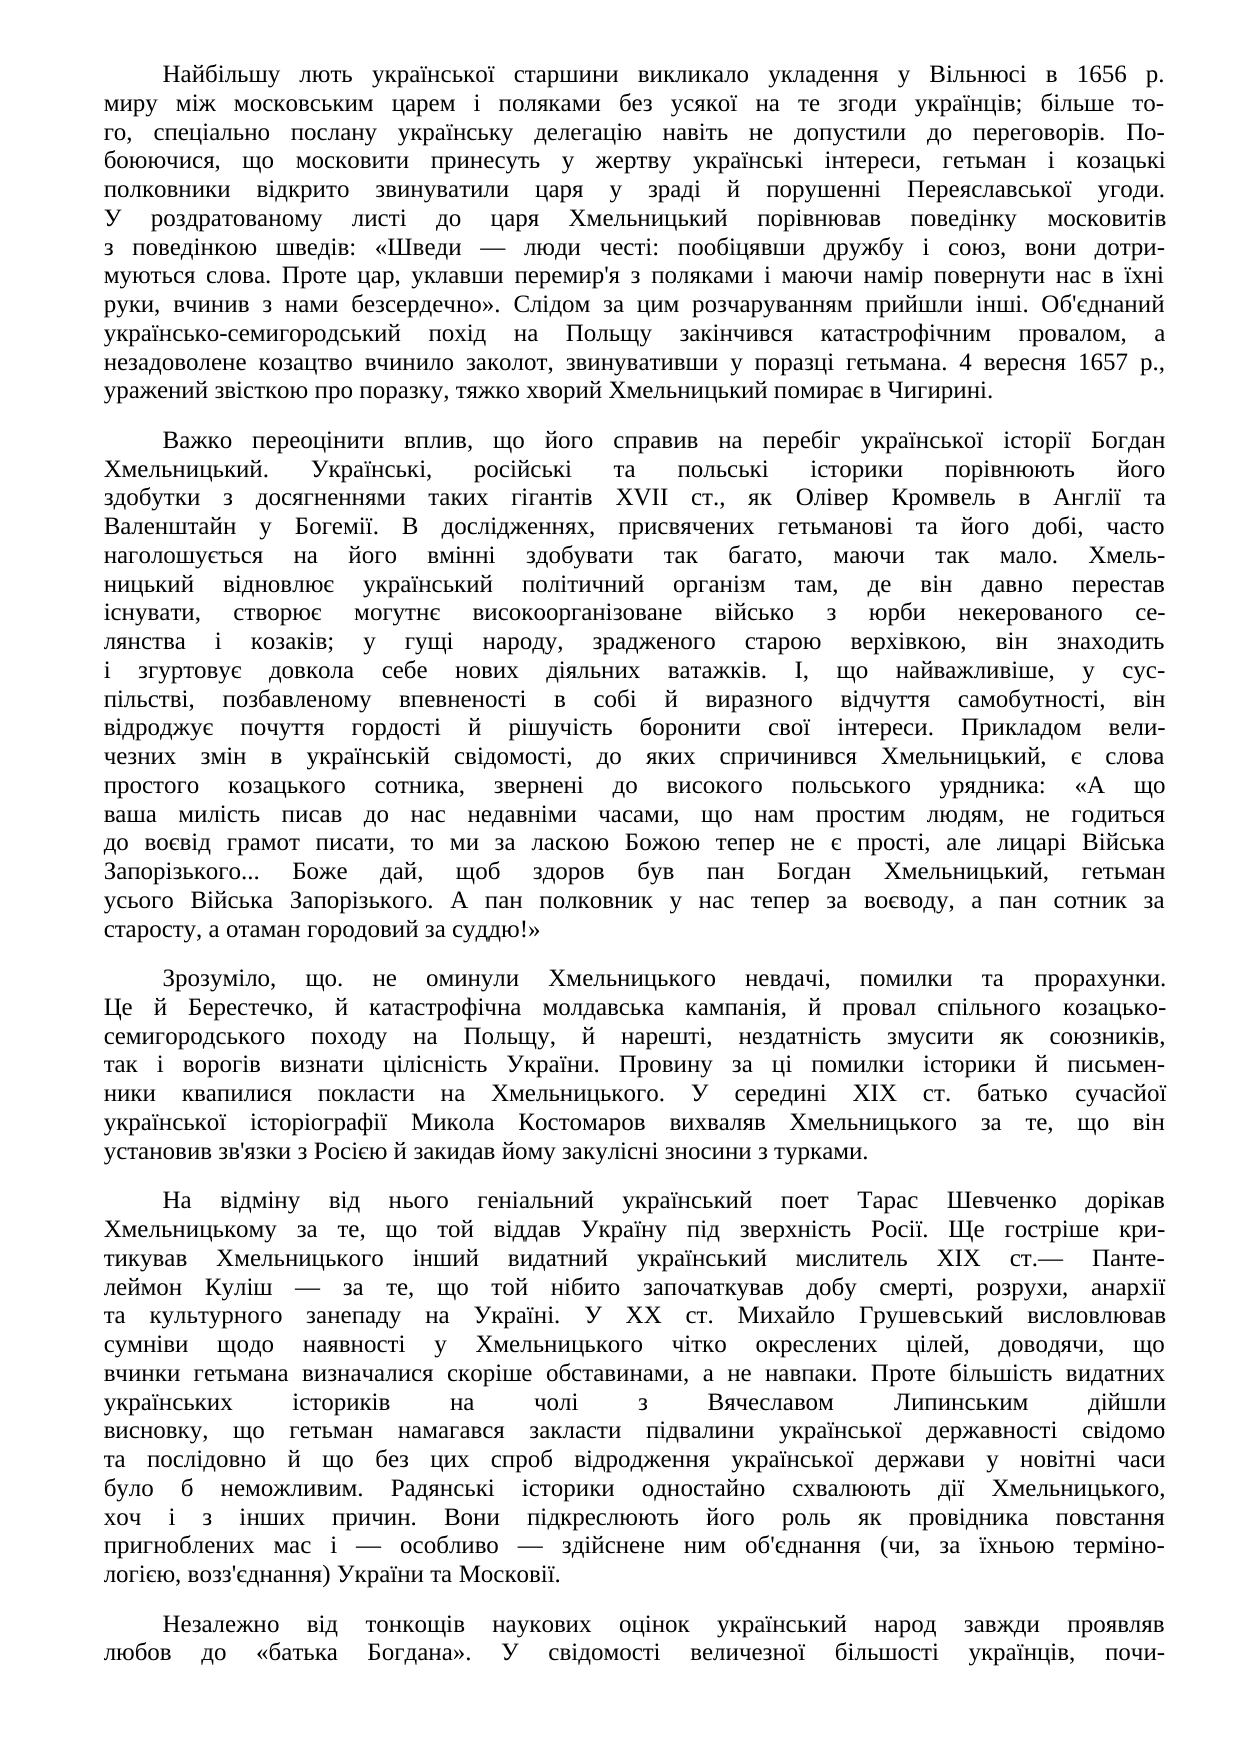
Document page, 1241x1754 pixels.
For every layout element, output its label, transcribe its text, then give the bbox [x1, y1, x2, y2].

text Найбільшу лють української старшини викликало укладення у Вільнюсі в 1656 р. миру між московським царем і поляками без усякої на те згоди українців; більше то- го, спеціально послану українську делегацію навіть не допустили до переговорів. По- боюючися, що московити принесуть у жертву українські інтереси, гетьман і козацькі полковники відкрито звинуватили царя у зраді й порушенні Переяславської угоди. У роздратованому листі до царя Хмельницький порівнював поведінку московитів з поведінкою шведів: «Шведи — люди честі: пообіцявши дружбу і союз, вони дотри- муються слова. Проте цар, уклавши перемир'я з поляками і маючи намір повернути нас в їхні руки, вчинив з нами безсердечно». Слідом за цим розчаруванням прийшли інші. Об'єднаний українсько-семигородський похід на Польщу закінчився катастрофічним провалом, а незадоволене козацтво вчинило заколот, звинувативши у поразці гетьмана. 4 вересня 1657 р., уражений звісткою про поразку, тяжко хворий Хмельницький помирає в Чигирині. [103, 59, 1166, 404]
text Зрозуміло, що. не оминули Хмельницького невдачі, помилки та прорахунки. Це й Берестечко, й катастрофічна молдавська кампанія, й провал спільного козацько- семигородського походу на Польщу, й нарешті, нездатність змусити як союзників, так і ворогів визнати цілісність України. Провину за ці помилки історики й письмен- ники квапилися покласти на Хмельницького. У середині XIX ст. батько сучасйої української історіографії Микола Костомаров вихваляв Хмельницького за те, що він установив зв'язки з Росією й закидав йому закулісні зносини з турками. [103, 963, 1166, 1164]
text Важко переоцінити вплив, що його справив на перебіг української історії Богдан Хмельницький. Українські, російські та польські історики порівнюють його здобутки з досягненнями таких гігантів XVII ст., як Олівер Кромвель в Англії та Валенштайн у Богемії. В дослідженнях, присвячених гетьманові та його добі, часто наголошується на його вмінні здобувати так багато, маючи так мало. Хмель- ницький відновлює український політичний організм там, де він давно перестав існувати, створює могутнє високоорганізоване військо з юрби некерованого се- лянства і козаків; у гущі народу, зрадженого старою верхівкою, він знаходить і згуртовує довкола себе нових діяльних ватажків. І, що найважливіше, у сус- пільстві, позбавленому впевненості в собі й виразного відчуття самобутності, він відроджує почуття гордості й рішучість боронити свої інтереси. Прикладом вели- чезних змін в українській свідомості, до яких спричинився Хмельницький, є слова простого козацького сотника, звернені до високого польського урядника: «А що ваша милість писав до нас недавніми часами, що нам простим людям, не годиться до воєвід грамот писати, то ми за ласкою Божою тепер не є прості, але лицарі Війська Запорізького... Боже дай, щоб здоров був пан Богдан Хмельницький, гетьман усього Війська Запорізького. А пан полковник у нас тепер за воєводу, а пан сотник за старосту, а отаман городовий за суддю!» [103, 425, 1166, 942]
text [103, 1609, 1166, 1666]
text На відміну від нього геніальний український поет Тарас Шевченко дорікав Хмельницькому за те, що той віддав Україну під зверхність Росії. Ще гостріше кри- тикував Хмельницького інший видатний український мислитель XIX ст.— Панте- леймон Куліш — за те, що той нібито започаткував добу смерті, розрухи, анархії та культурного занепаду на Україні. У XX ст. Михайло Грушевський висловлював сумніви щодо наявності у Хмельницького чітко окреслених цілей, доводячи, що вчинки гетьмана визначалися скоріше обставинами, а не навпаки. Проте більшість видатних українських істориків на чолі з Вячеславом Липинським дійшли висновку, що гетьман намагався закласти підвалини української державності свідомо та послідовно й що без цих спроб відродження української держави у новітні часи було б неможливим. Радянські історики одностайно схвалюють дії Хмельницького, хоч і з інших причин. Вони підкреслюють його роль як провідника повстання пригноблених мас і — особливо — здійснене ним об'єднання (чи, за їхньою терміно- логією, возз'єднання) України та Московії. [103, 1185, 1166, 1588]
